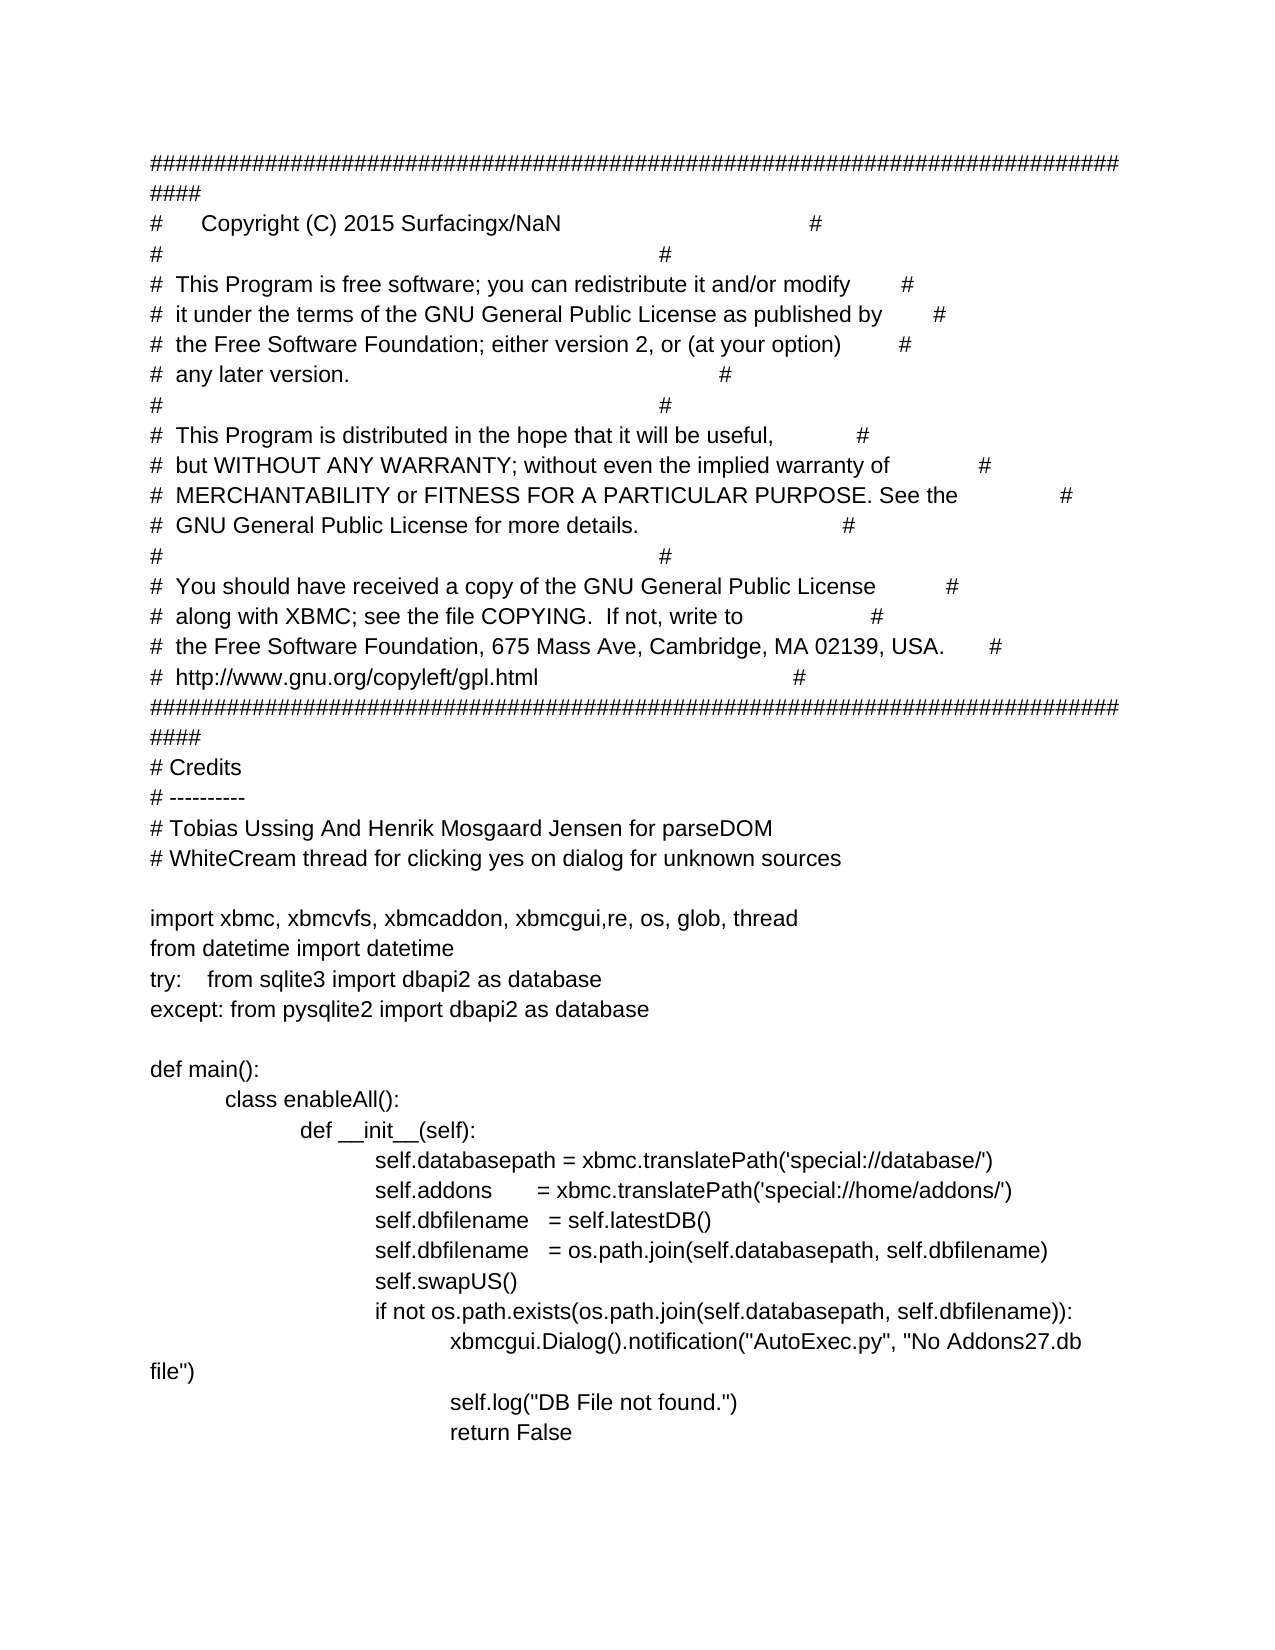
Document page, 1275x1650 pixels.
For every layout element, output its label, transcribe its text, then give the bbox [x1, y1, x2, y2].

text return False [150, 1419, 1125, 1445]
text # This Program is free software; you can redistribute it and/or modify # [150, 271, 1125, 297]
text self.databasepath = xbmc.translatePath('special://database/') [150, 1147, 1125, 1173]
text xbmcgui.Dialog().notification("AutoExec.py", "No Addons27.db file") [150, 1328, 1125, 1385]
text except: from pysqlite2 import dbapi2 as database [150, 996, 1125, 1022]
text self.swapUS() [150, 1268, 1125, 1294]
text # ---------- [150, 784, 1125, 811]
text ################################################################################ [150, 694, 1125, 750]
text # along with XBMC; see the file COPYING. If not, write to # [150, 603, 1125, 629]
text try: from sqlite3 import dbapi2 as database [150, 966, 1125, 992]
text # it under the terms of the GNU General Public License as published by # [150, 301, 1125, 327]
text def __init__(self): [150, 1117, 1125, 1143]
text # # [150, 392, 1125, 418]
text self.log("DB File not found.") [150, 1388, 1125, 1415]
text from datetime import datetime [150, 935, 1125, 962]
text # but WITHOUT ANY WARRANTY; without even the implied warranty of # [150, 452, 1125, 478]
text # MERCHANTABILITY or FITNESS FOR A PARTICULAR PURPOSE. See the # [150, 482, 1125, 509]
text # any later version. # [150, 361, 1125, 388]
text # # [150, 241, 1125, 267]
text class enableAll(): [150, 1086, 1125, 1113]
text self.dbfilename = self.latestDB() [150, 1207, 1125, 1234]
text # Tobias Ussing And Henrik Mosgaard Jensen for parseDOM [150, 814, 1125, 841]
text # Credits [150, 754, 1125, 781]
text self.dbfilename = os.path.join(self.databasepath, self.dbfilename) [150, 1237, 1125, 1264]
text if not os.path.exists(os.path.join(self.databasepath, self.dbfilename)): [150, 1298, 1125, 1324]
text import xbmc, xbmcvfs, xbmcaddon, xbmcgui,re, os, glob, thread [150, 905, 1125, 932]
text ################################################################################ [150, 150, 1125, 207]
text def main(): [150, 1056, 1125, 1083]
text # # [150, 543, 1125, 569]
text # This Program is distributed in the hope that it will be useful, # [150, 422, 1125, 448]
text # GNU General Public License for more details. # [150, 512, 1125, 539]
text # http://www.gnu.org/copyleft/gpl.html # [150, 663, 1125, 690]
text # Copyright (C) 2015 Surfacingx/NaN # [150, 210, 1125, 237]
text self.addons = xbmc.translatePath('special://home/addons/') [150, 1177, 1125, 1203]
text # the Free Software Foundation, 675 Mass Ave, Cambridge, MA 02139, USA. # [150, 633, 1125, 660]
text # WhiteCream thread for clicking yes on dialog for unknown sources [150, 845, 1125, 871]
text # You should have received a copy of the GNU General Public License # [150, 573, 1125, 599]
text # the Free Software Foundation; either version 2, or (at your option) # [150, 331, 1125, 358]
